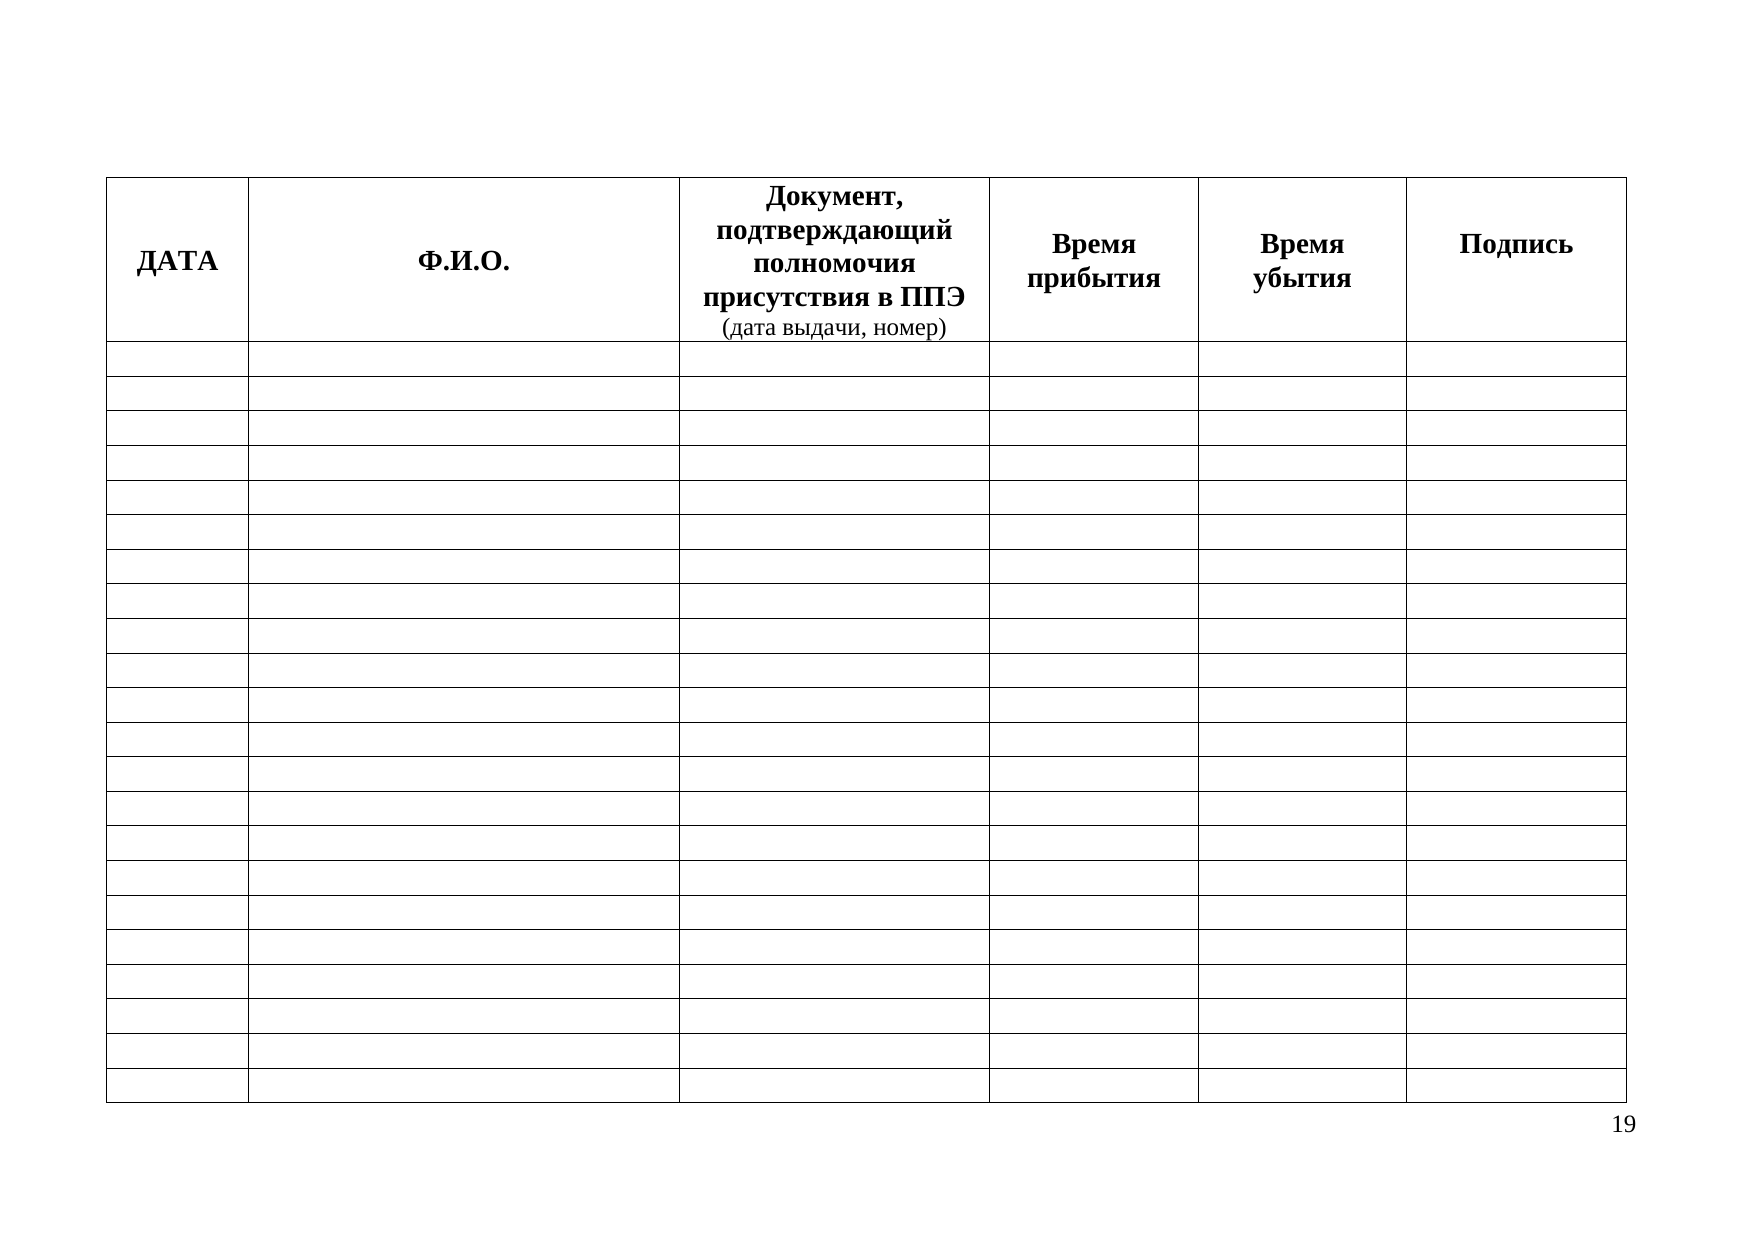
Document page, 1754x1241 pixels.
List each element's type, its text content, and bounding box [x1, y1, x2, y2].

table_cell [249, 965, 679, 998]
table_cell [107, 481, 248, 514]
table_header Подпись [1407, 178, 1626, 341]
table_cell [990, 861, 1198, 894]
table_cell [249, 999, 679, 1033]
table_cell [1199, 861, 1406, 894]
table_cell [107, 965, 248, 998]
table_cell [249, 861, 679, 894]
table_cell [249, 792, 679, 825]
table_cell [107, 411, 248, 445]
table_cell [107, 550, 248, 583]
table_cell [990, 792, 1198, 825]
table_cell [1407, 411, 1626, 445]
table_cell [1407, 342, 1626, 376]
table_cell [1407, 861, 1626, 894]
table_cell [680, 826, 989, 860]
table_cell [107, 654, 248, 687]
table_cell [1199, 481, 1406, 514]
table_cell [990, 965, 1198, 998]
table_cell [990, 688, 1198, 722]
table_cell [990, 757, 1198, 791]
table_cell [249, 688, 679, 722]
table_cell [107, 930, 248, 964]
table_cell [680, 757, 989, 791]
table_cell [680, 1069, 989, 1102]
table_cell [249, 377, 679, 410]
table_cell [680, 446, 989, 479]
table_cell [1407, 757, 1626, 791]
table_cell [1199, 688, 1406, 722]
table_cell [107, 342, 248, 376]
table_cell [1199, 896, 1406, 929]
table_cell [680, 688, 989, 722]
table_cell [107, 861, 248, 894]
table_cell [1199, 757, 1406, 791]
table_cell [107, 619, 248, 652]
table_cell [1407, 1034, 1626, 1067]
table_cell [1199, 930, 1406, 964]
table_cell [1199, 826, 1406, 860]
table_cell [1407, 377, 1626, 410]
table_cell [107, 377, 248, 410]
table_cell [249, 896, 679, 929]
table_cell [680, 550, 989, 583]
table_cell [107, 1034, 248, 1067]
table_cell [107, 826, 248, 860]
table_cell [1199, 342, 1406, 376]
table_cell [990, 481, 1198, 514]
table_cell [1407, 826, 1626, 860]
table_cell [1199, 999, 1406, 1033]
table_cell [249, 515, 679, 549]
table_cell [249, 723, 679, 756]
table_cell [1199, 446, 1406, 479]
table_cell [107, 515, 248, 549]
table_cell [680, 342, 989, 376]
table_cell [1407, 481, 1626, 514]
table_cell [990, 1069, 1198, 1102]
table_cell [1199, 723, 1406, 756]
table_cell [1199, 377, 1406, 410]
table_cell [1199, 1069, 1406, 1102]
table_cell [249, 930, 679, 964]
table_cell [990, 654, 1198, 687]
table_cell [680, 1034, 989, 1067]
table_cell [249, 654, 679, 687]
table_cell [680, 411, 989, 445]
table_cell [990, 377, 1198, 410]
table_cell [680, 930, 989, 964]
table_cell [990, 723, 1198, 756]
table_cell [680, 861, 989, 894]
table_cell [680, 481, 989, 514]
table_cell [680, 584, 989, 618]
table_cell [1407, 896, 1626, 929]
table_cell [680, 723, 989, 756]
table_cell [990, 411, 1198, 445]
table_cell [249, 584, 679, 618]
table_header Время убытия [1199, 178, 1406, 341]
table_cell [107, 584, 248, 618]
table_cell [1407, 584, 1626, 618]
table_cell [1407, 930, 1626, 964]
table_cell [249, 619, 679, 652]
table_cell [1407, 654, 1626, 687]
table_cell [249, 550, 679, 583]
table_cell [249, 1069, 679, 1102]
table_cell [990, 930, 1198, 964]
table_cell [680, 654, 989, 687]
table_cell [990, 342, 1198, 376]
table_cell [107, 757, 248, 791]
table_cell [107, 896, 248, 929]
table_cell [1199, 792, 1406, 825]
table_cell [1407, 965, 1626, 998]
table_cell [249, 481, 679, 514]
table_cell [1199, 411, 1406, 445]
table_header Документ, подтверждающий полномочия присутствия в ППЭ (дата выдачи, номер) [680, 178, 989, 341]
table_header Время прибытия [990, 178, 1198, 341]
table_cell [990, 826, 1198, 860]
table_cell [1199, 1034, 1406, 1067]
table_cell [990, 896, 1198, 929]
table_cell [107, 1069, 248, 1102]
table_cell [1407, 723, 1626, 756]
table_cell [1199, 619, 1406, 652]
table_cell [680, 792, 989, 825]
table_cell [1407, 619, 1626, 652]
table_cell [1407, 550, 1626, 583]
table_cell [680, 515, 989, 549]
table_cell [990, 619, 1198, 652]
table_cell [680, 619, 989, 652]
table_cell [990, 446, 1198, 479]
table_cell [107, 792, 248, 825]
table_cell [1407, 688, 1626, 722]
table_cell [107, 688, 248, 722]
table_cell [1199, 515, 1406, 549]
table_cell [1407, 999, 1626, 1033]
table_cell [1407, 792, 1626, 825]
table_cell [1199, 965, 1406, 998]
table_cell [249, 342, 679, 376]
table_cell [1199, 654, 1406, 687]
table_cell [1407, 446, 1626, 479]
table_cell [249, 757, 679, 791]
table_cell [990, 515, 1198, 549]
table_header ДАТА [107, 178, 248, 341]
table_cell [1407, 515, 1626, 549]
table_cell [1199, 550, 1406, 583]
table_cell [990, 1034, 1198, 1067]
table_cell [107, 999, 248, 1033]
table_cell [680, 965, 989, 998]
table_cell [249, 411, 679, 445]
table_cell [249, 446, 679, 479]
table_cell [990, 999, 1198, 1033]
table_cell [990, 550, 1198, 583]
table_cell [1199, 584, 1406, 618]
table_header Ф.И.О. [249, 178, 679, 341]
table_cell [107, 723, 248, 756]
table_cell [249, 826, 679, 860]
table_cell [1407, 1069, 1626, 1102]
table_cell [990, 584, 1198, 618]
table_cell [680, 377, 989, 410]
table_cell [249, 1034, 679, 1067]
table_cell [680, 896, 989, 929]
table_cell [107, 446, 248, 479]
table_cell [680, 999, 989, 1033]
